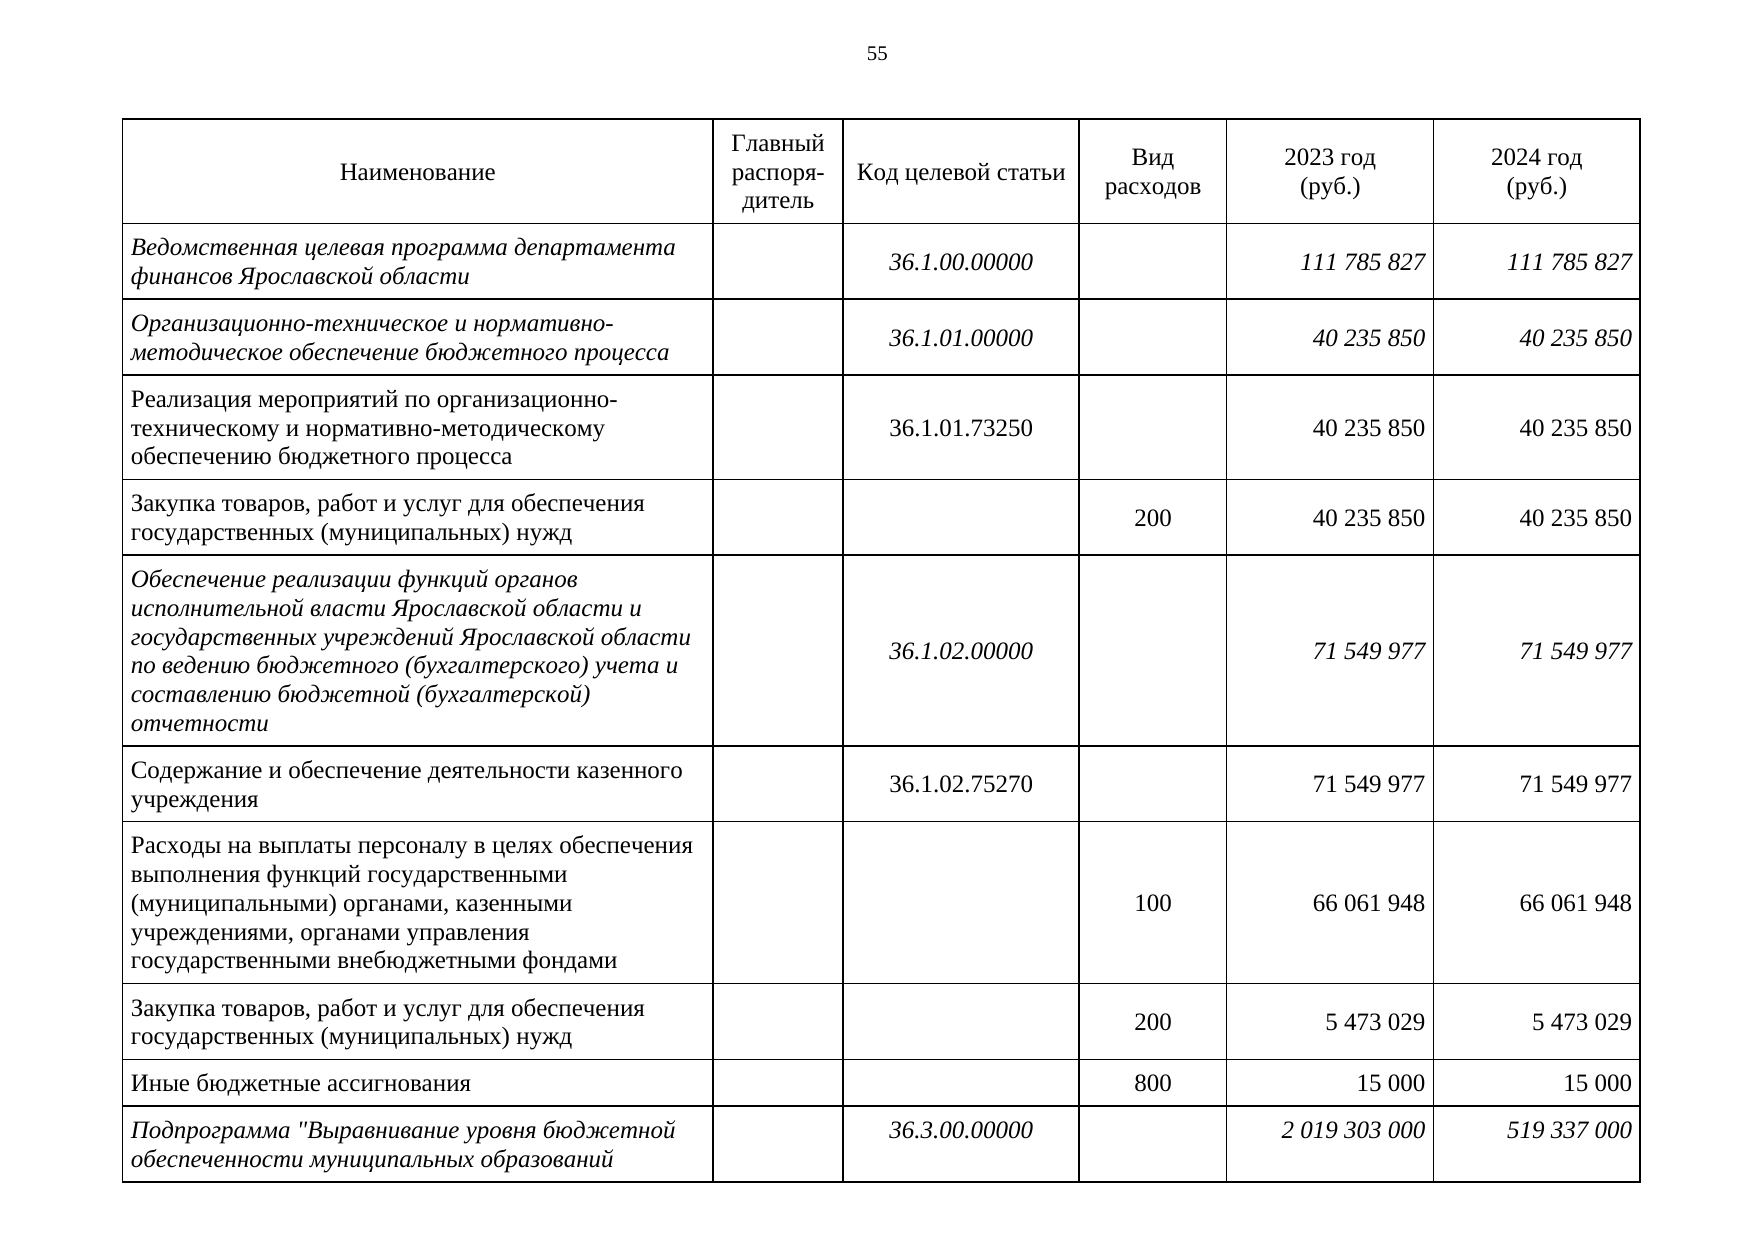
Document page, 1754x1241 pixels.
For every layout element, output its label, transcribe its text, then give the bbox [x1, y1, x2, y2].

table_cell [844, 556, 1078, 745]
table_header Код целевой статьи [844, 120, 1078, 223]
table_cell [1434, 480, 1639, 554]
table_header Наименование [123, 120, 712, 223]
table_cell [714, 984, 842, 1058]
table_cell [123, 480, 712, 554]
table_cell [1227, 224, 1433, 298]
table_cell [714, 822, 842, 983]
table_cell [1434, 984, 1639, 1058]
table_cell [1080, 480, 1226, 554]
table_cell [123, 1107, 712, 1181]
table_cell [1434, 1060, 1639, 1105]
table_header Главный распоря-дитель [714, 120, 842, 223]
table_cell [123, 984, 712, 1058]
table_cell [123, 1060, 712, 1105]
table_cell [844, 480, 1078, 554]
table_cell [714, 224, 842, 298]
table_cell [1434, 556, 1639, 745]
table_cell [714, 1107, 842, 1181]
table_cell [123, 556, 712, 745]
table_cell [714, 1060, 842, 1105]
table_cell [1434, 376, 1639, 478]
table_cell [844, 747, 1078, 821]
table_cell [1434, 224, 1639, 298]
table_header 2023 год (руб.) [1227, 120, 1433, 223]
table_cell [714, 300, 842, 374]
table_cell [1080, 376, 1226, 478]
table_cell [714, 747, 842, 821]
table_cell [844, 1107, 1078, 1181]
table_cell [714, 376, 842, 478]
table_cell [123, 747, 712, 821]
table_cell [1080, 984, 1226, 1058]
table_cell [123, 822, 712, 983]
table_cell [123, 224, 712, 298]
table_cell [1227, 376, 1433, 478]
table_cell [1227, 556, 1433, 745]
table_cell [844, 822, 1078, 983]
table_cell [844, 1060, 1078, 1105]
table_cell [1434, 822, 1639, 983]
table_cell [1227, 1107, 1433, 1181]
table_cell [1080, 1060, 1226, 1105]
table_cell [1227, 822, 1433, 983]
table_header Вид расходов [1080, 120, 1226, 223]
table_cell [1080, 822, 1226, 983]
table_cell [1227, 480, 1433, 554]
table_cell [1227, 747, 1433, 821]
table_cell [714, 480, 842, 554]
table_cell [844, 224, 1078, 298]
table_header 2024 год (руб.) [1434, 120, 1639, 223]
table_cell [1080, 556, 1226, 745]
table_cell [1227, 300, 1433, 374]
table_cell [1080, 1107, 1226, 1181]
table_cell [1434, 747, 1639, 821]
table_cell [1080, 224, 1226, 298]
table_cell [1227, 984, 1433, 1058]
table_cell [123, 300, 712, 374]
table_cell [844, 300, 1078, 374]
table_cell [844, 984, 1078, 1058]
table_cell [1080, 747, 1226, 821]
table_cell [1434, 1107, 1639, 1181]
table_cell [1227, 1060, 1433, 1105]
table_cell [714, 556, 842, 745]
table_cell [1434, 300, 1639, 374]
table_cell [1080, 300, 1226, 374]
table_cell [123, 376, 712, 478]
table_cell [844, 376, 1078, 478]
